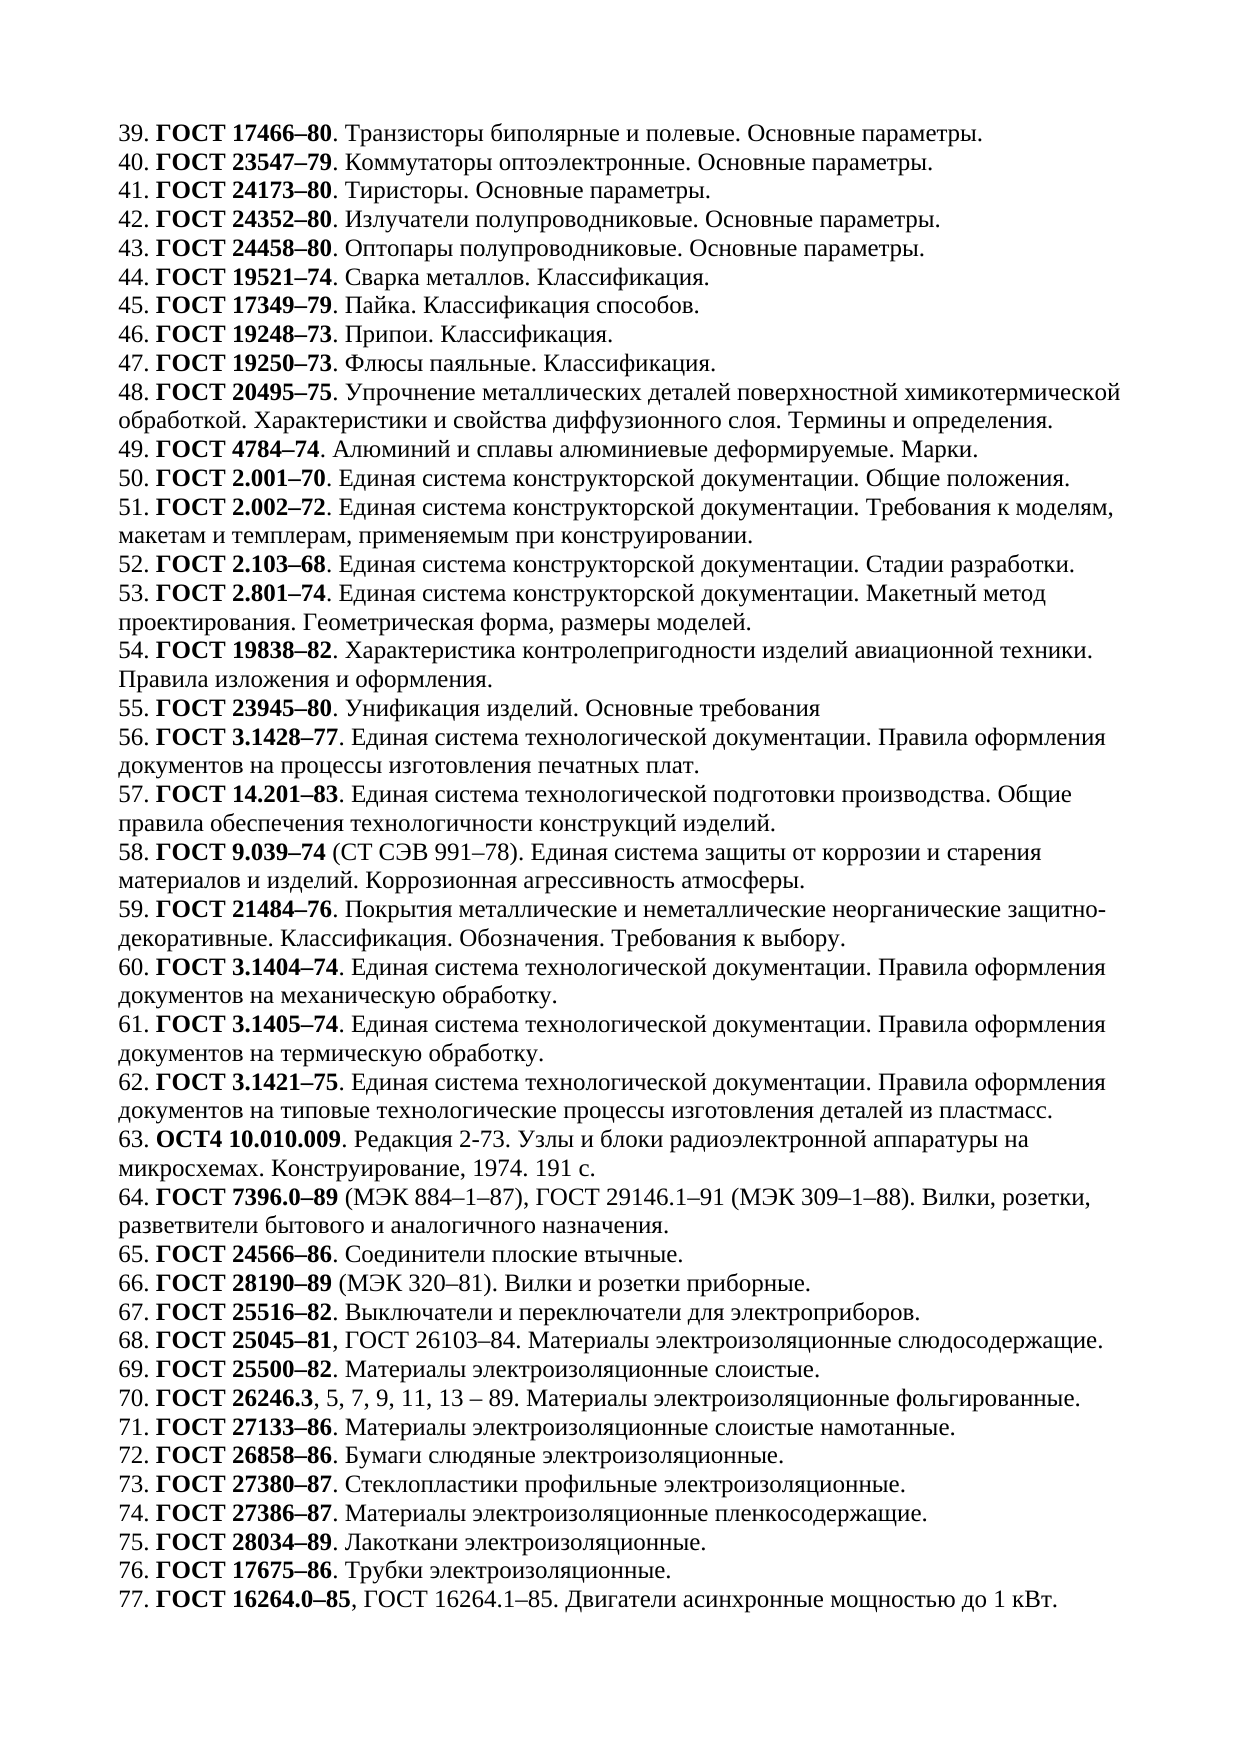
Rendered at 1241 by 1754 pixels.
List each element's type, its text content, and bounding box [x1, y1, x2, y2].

text 64. ГОСТ 7396.0–89 (МЭК 884–1–87), ГОСТ 29146.1–91 (МЭК 309–1–88). Вилки, розетки, разветвители бытового и аналогичного назначения. [118, 1182, 1122, 1239]
text 48. ГОСТ 20495–75. Упрочнение металлических деталей поверхностной химикотермической обработкой. Характеристики и свойства диффузионного слоя. Термины и определения. [118, 377, 1122, 434]
text 61. ГОСТ 3.1405–74. Единая система технологической документации. Правила оформления документов на термическую обработку. [118, 1009, 1122, 1067]
text 58. ГОСТ 9.039–74 (СТ СЭВ 991–78). Единая система защиты от коррозии и старения материалов и изделий. Коррозионная агрессивность атмосферы. [118, 837, 1122, 894]
text 65. ГОСТ 24566–86. Соединители плоские втычные. [118, 1239, 1122, 1268]
text 53. ГОСТ 2.801–74. Единая система конструкторской документации. Макетный метод проектирования. Геометрическая форма, размеры моделей. [118, 578, 1122, 636]
text 57. ГОСТ 14.201–83. Единая система технологической подготовки производства. Общие правила обеспечения технологичности конструкций иэделий. [118, 779, 1122, 837]
text 47. ГОСТ 19250–73. Флюсы паяльные. Классификация. [118, 348, 1122, 377]
text 46. ГОСТ 19248–73. Припои. Классификация. [118, 319, 1122, 348]
text 76. ГОСТ 17675–86. Трубки электроизоляционные. [118, 1556, 1122, 1584]
text 69. ГОСТ 25500–82. Материалы электроизоляционные слоистые. [118, 1354, 1122, 1383]
text 45. ГОСТ 17349–79. Пайка. Классификация способов. [118, 291, 1122, 319]
text 73. ГОСТ 27380–87. Стеклопластики профильные электроизоляционные. [118, 1469, 1122, 1498]
text 49. ГОСТ 4784–74. Алюминий и сплавы алюминиевые деформируемые. Марки. [118, 434, 1122, 463]
text 68. ГОСТ 25045–81, ГОСТ 26103–84. Материалы электроизоляционные слюдосодержащие. [118, 1326, 1122, 1354]
text 54. ГОСТ 19838–82. Характеристика контролепригодности изделий авиационной техники. Правила изложения и оформления. [118, 636, 1122, 693]
text 71. ГОСТ 27133–86. Материалы электроизоляционные слоистые намотанные. [118, 1412, 1122, 1441]
text 67. ГОСТ 25516–82. Выключатели и переключатели для электроприборов. [118, 1297, 1122, 1326]
text 60. ГОСТ 3.1404–74. Единая система технологической документации. Правила оформления документов на механическую обработку. [118, 952, 1122, 1009]
text 55. ГОСТ 23945–80. Унификация изделий. Основные требования [118, 693, 1122, 722]
text 50. ГОСТ 2.001–70. Единая система конструкторской документации. Общие положения. [118, 463, 1122, 492]
text 40. ГОСТ 23547–79. Коммутаторы оптоэлектронные. Основные параметры. [118, 147, 1122, 176]
text 72. ГОСТ 26858–86. Бумаги слюдяные электроизоляционные. [118, 1441, 1122, 1469]
text 59. ГОСТ 21484–76. Покрытия металлические и неметаллические неорганические защитно-декоративные. Классификация. Обозначения. Требования к выбору. [118, 894, 1122, 952]
text 74. ГОСТ 27386–87. Материалы электроизоляционные пленкосодержащие. [118, 1498, 1122, 1527]
text 66. ГОСТ 28190–89 (МЭК 320–81). Вилки и розетки приборные. [118, 1268, 1122, 1297]
text 56. ГОСТ 3.1428–77. Единая система технологической документации. Правила оформления документов на процессы изготовления печатных плат. [118, 722, 1122, 779]
text 77. ГОСТ 16264.0–85, ГОСТ 16264.1–85. Двигатели асинхронные мощностью до 1 кВт. [118, 1584, 1122, 1613]
text 70. ГОСТ 26246.3, 5, 7, 9, 11, 13 – 89. Материалы электроизоляционные фольгированные. [118, 1383, 1122, 1412]
text 39. ГОСТ 17466–80. Транзисторы биполярные и полевые. Основные параметры. [118, 118, 1122, 147]
text 63. ОСТ4 10.010.009. Редакция 2-73. Узлы и блоки радиоэлектронной аппаратуры на микросхемах. Конструирование, 1974. 191 с. [118, 1124, 1122, 1182]
text 62. ГОСТ 3.1421–75. Единая система технологической документации. Правила оформления документов на типовые технологические процессы изготовления деталей из пластмасс. [118, 1067, 1122, 1124]
text 75. ГОСТ 28034–89. Лакоткани электроизоляционные. [118, 1527, 1122, 1556]
text 41. ГОСТ 24173–80. Тиристоры. Основные параметры. [118, 176, 1122, 204]
text 51. ГОСТ 2.002–72. Единая система конструкторской документации. Требования к моделям, макетам и темплерам, применяемым при конструировании. [118, 492, 1122, 549]
text 52. ГОСТ 2.103–68. Единая система конструкторской документации. Стадии разработки. [118, 549, 1122, 578]
text 44. ГОСТ 19521–74. Сварка металлов. Классификация. [118, 262, 1122, 291]
text 42. ГОСТ 24352–80. Излучатели полупроводниковые. Основные параметры. [118, 204, 1122, 233]
text 43. ГОСТ 24458–80. Оптопары полупроводниковые. Основные параметры. [118, 233, 1122, 262]
